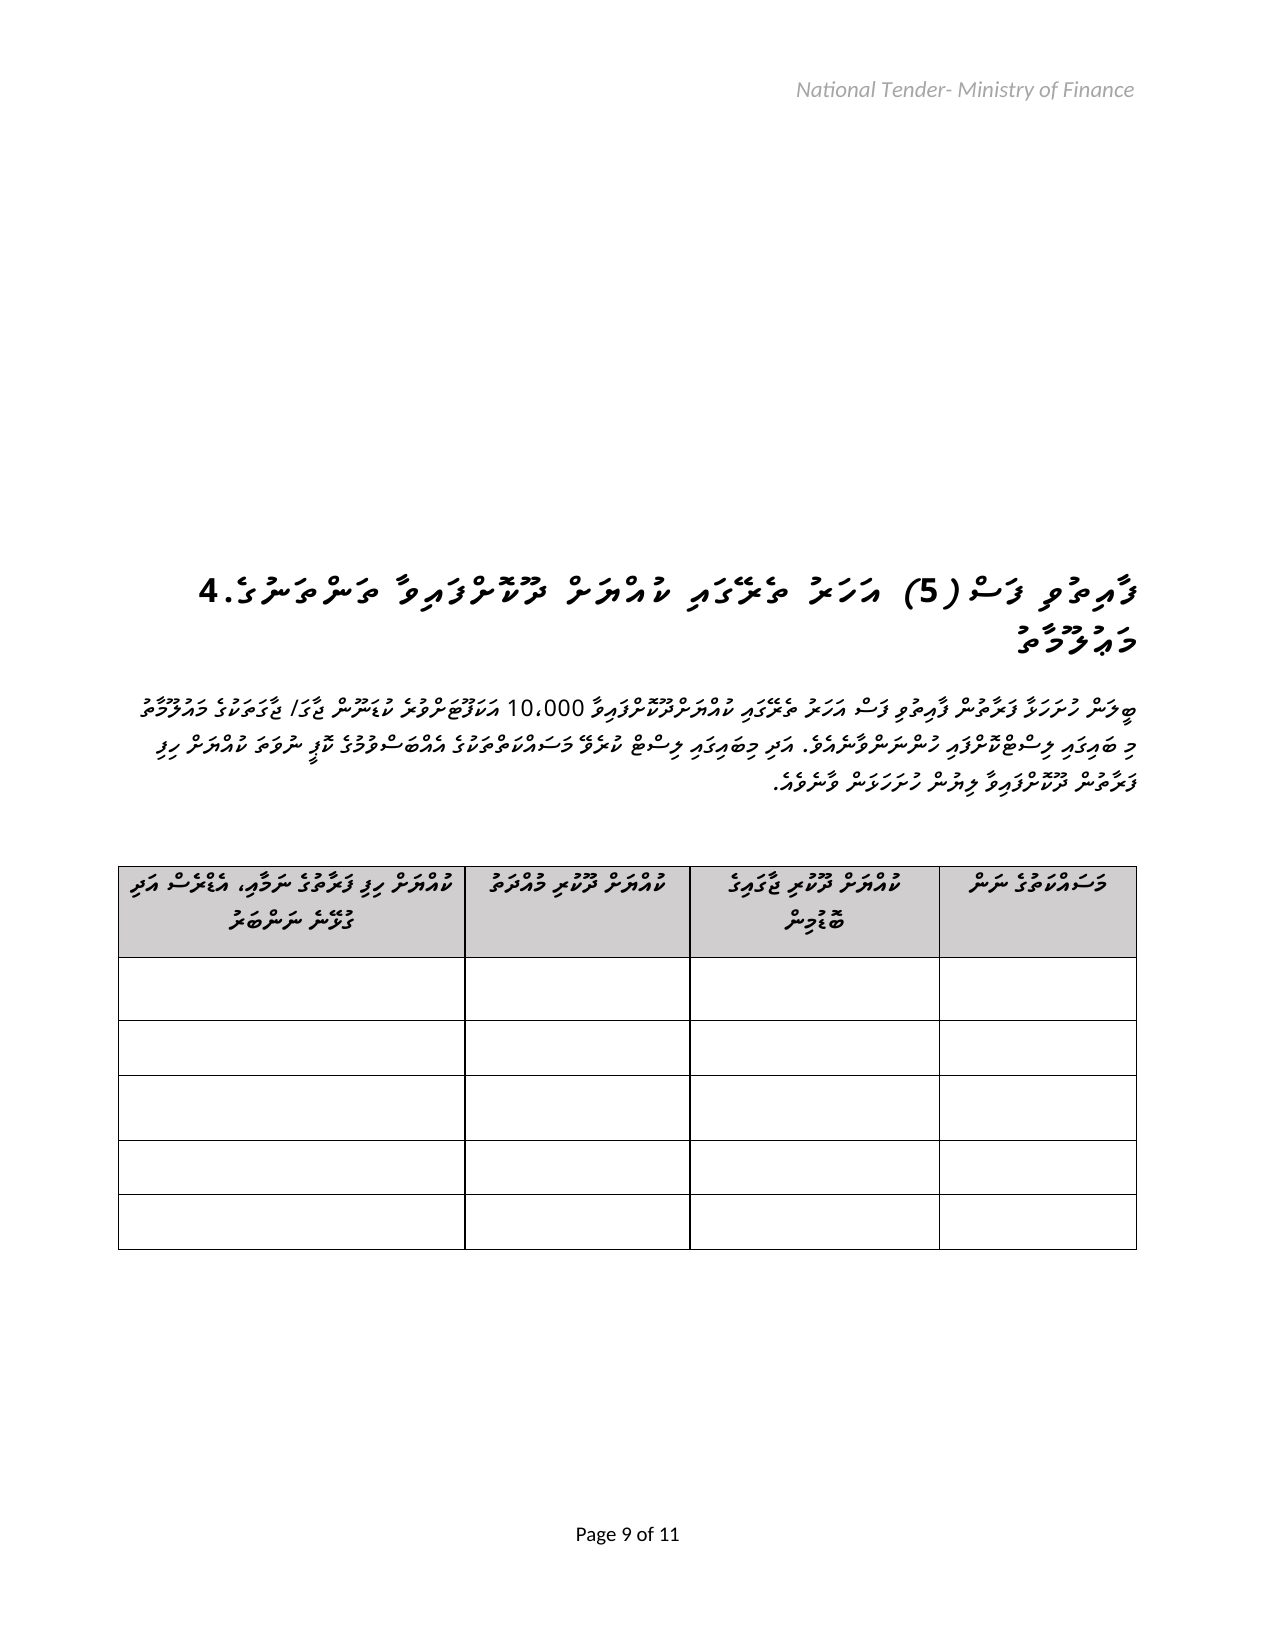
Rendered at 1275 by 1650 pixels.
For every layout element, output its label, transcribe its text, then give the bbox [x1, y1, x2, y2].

table_header ކުއްޔަށް ހިފި ފަރާތުގެ ނަމާއި، އެޑްރެސް އަދި ގުޅޭނެ ނަންބަރު [119, 867, 464, 957]
table_cell [119, 1076, 464, 1140]
table_cell [119, 1141, 464, 1194]
text ބީލަން ހުށަހަޅާ ފަރާތުން ފާއިތުވި ފަސް އަހަރު ތެރޭގައި ކުއްޔަށްދޫކޮށްފައިވާ 10،000 އަކަފޫޓަށްވުރެ ކުޑަނޫން ޖާގަ/ ޖާގަތަކުގެ މައުލޫމާތު މި ބައިގައި ލިސްޓްކޮށްފައި ހުންނަންވާނެއެވެ. އަދި މިބައިގައި ލިސްޓް ކުރެވޭ މަސައްކަތްތަކުގެ އެއްބަސްވުމުގެ ކޮޕީ ނުވަތަ ކުއްޔަށް ހިފި ފަރާތުން ދޫކޮށްފައިވާ ލިޔުން ހުށަހަޅަން ވާނެވެއެ. [118, 691, 1137, 800]
table_cell [940, 958, 1136, 1020]
table_cell [691, 1141, 939, 1194]
table_cell [466, 1076, 689, 1140]
table_cell [940, 1195, 1136, 1248]
subtitle 4.ފާއިތުވި ފަސް(5) އަހަރު ތެރޭގައި ކުއްޔަށް ދޫކޮށްފައިވާ ތަންތަނުގެ މަޢުލޫމާތު [118, 567, 1137, 666]
table_cell [466, 958, 689, 1020]
table_cell [940, 1076, 1136, 1140]
table_cell [119, 958, 464, 1020]
table_cell [691, 1195, 939, 1248]
table_cell [940, 1021, 1136, 1075]
table_header ކުއްޔަށް ދޫކުރި މުއްދަތު [466, 867, 689, 957]
table_header ކުއްޔަށް ދޫކުރި ޖާގައިގެ ބޮޑުމިން [691, 867, 939, 957]
table_cell [691, 1076, 939, 1140]
table_cell [119, 1195, 464, 1248]
table_header މަސައްކަތުގެ ނަން [940, 867, 1136, 957]
table_cell [940, 1141, 1136, 1194]
table_cell [691, 958, 939, 1020]
table_cell [119, 1021, 464, 1075]
table_cell [691, 1021, 939, 1075]
table_cell [466, 1021, 689, 1075]
table_cell [466, 1195, 689, 1248]
table_cell [466, 1141, 689, 1194]
